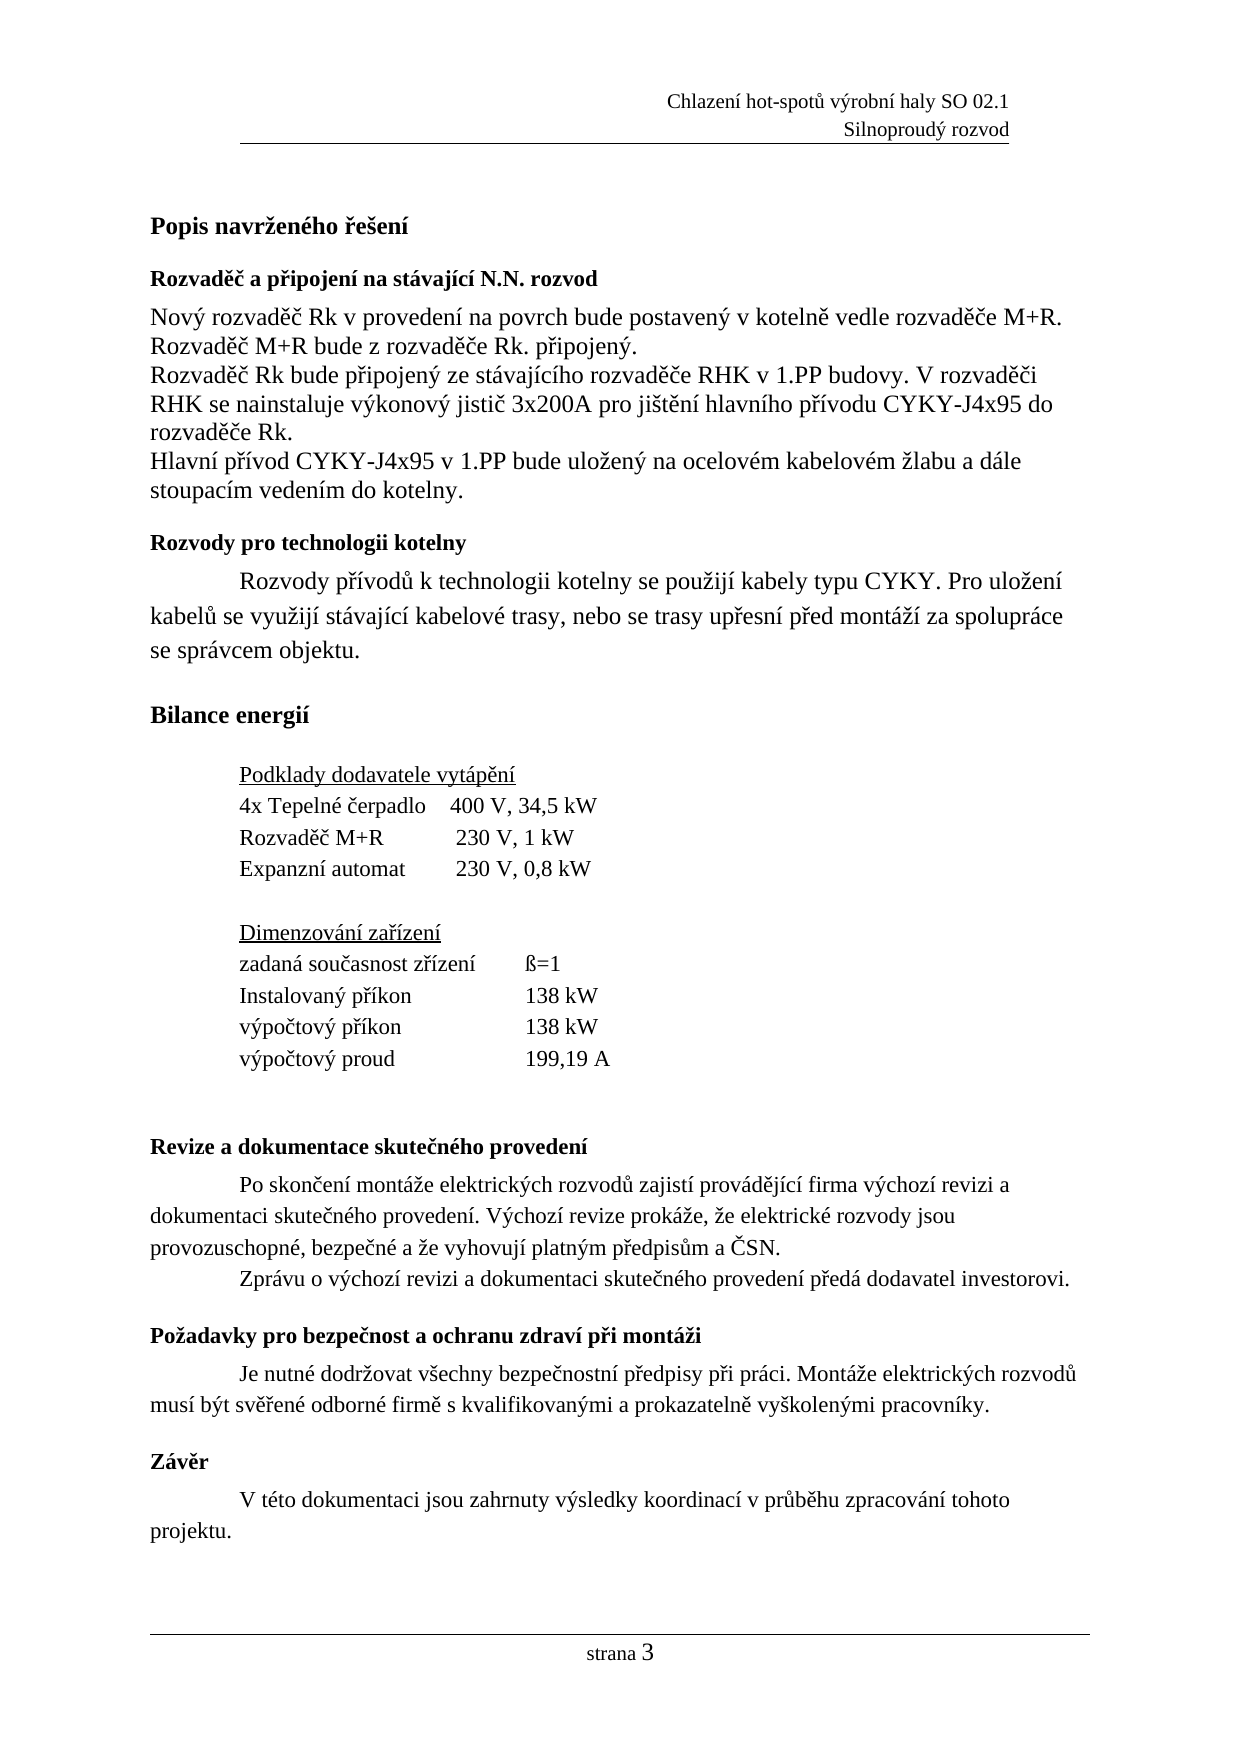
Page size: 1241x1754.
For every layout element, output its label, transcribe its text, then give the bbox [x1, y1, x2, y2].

text Nový rozvaděč Rk v provedení na povrch bude postavený v kotelně vedle rozvaděče M+R. Rozvaděč M+R bude z rozvaděče Rk. připojený. [150, 302, 1090, 360]
text Zprávu o výchozí revizi a dokumentaci skutečného provedení předá dodavatel investorovi. [150, 1265, 1090, 1292]
text Po skončení montáže elektrických rozvodů zajistí provádějící firma výchozí revizi a dokumentaci skutečného provedení. Výchozí revize prokáže, že elektrické rozvody jsou provozuschopné, bezpečné a že vyhovují platným předpisům a ČSN. [150, 1171, 1090, 1260]
subtitle Požadavky pro bezpečnost a ochranu zdraví při montáži [150, 1322, 1149, 1348]
text Rozvaděč M+R 230 V, 1 kW [150, 824, 1090, 850]
text zadaná současnost zřízení ß=1 [150, 950, 1090, 976]
text Dimenzování zařízení [150, 918, 1090, 945]
text Rozvody přívodů k technologii kotelny se použijí kabely typu CYKY. Pro uložení kabelů se využijí stávající kabelové trasy, nebo se trasy upřesní před montáží za spolupráce se správcem objektu. [150, 566, 1090, 664]
subtitle Revize a dokumentace skutečného provedení [150, 1133, 1149, 1159]
text Expanzní automat 230 V, 0,8 kW [150, 855, 1090, 882]
subtitle Závěr [150, 1448, 1149, 1474]
text Podklady dodavatele vytápění [150, 761, 1090, 787]
text Je nutné dodržovat všechny bezpečnostní předpisy při práci. Montáže elektrických rozvodů musí být svěřené odborné firmě s kvalifikovanými a prokazatelně vyškolenými pracovníky. [150, 1360, 1090, 1418]
text výpočtový příkon 138 kW [150, 1013, 1090, 1039]
text Hlavní přívod CYKY-J4x95 v 1.PP bude uložený na ocelovém kabelovém žlabu a dále stoupacím vedením do kotelny. [150, 446, 1090, 504]
subtitle Rozvody pro technologii kotelny [150, 529, 1149, 555]
text V této dokumentaci jsou zahrnuty výsledky koordinací v průběhu zpracování tohoto projektu. [150, 1486, 1090, 1544]
text Bilance energií [150, 700, 1090, 729]
subtitle Rozvaděč a připojení na stávající N.N. rozvod [150, 264, 1149, 291]
text Rozvaděč Rk bude připojený ze stávajícího rozvaděče RHK v 1.PP budovy. V rozvaděči RHK se nainstaluje výkonový jistič 3x200A pro jištění hlavního přívodu CYKY-J4x95 do rozvaděče Rk. [150, 360, 1090, 446]
text Instalovaný příkon 138 kW [150, 982, 1090, 1008]
text Popis navrženého řešení [150, 211, 1090, 239]
text 4x Tepelné čerpadlo 400 V, 34,5 kW [150, 792, 1090, 819]
text výpočtový proud 199,19 A [150, 1045, 1090, 1071]
